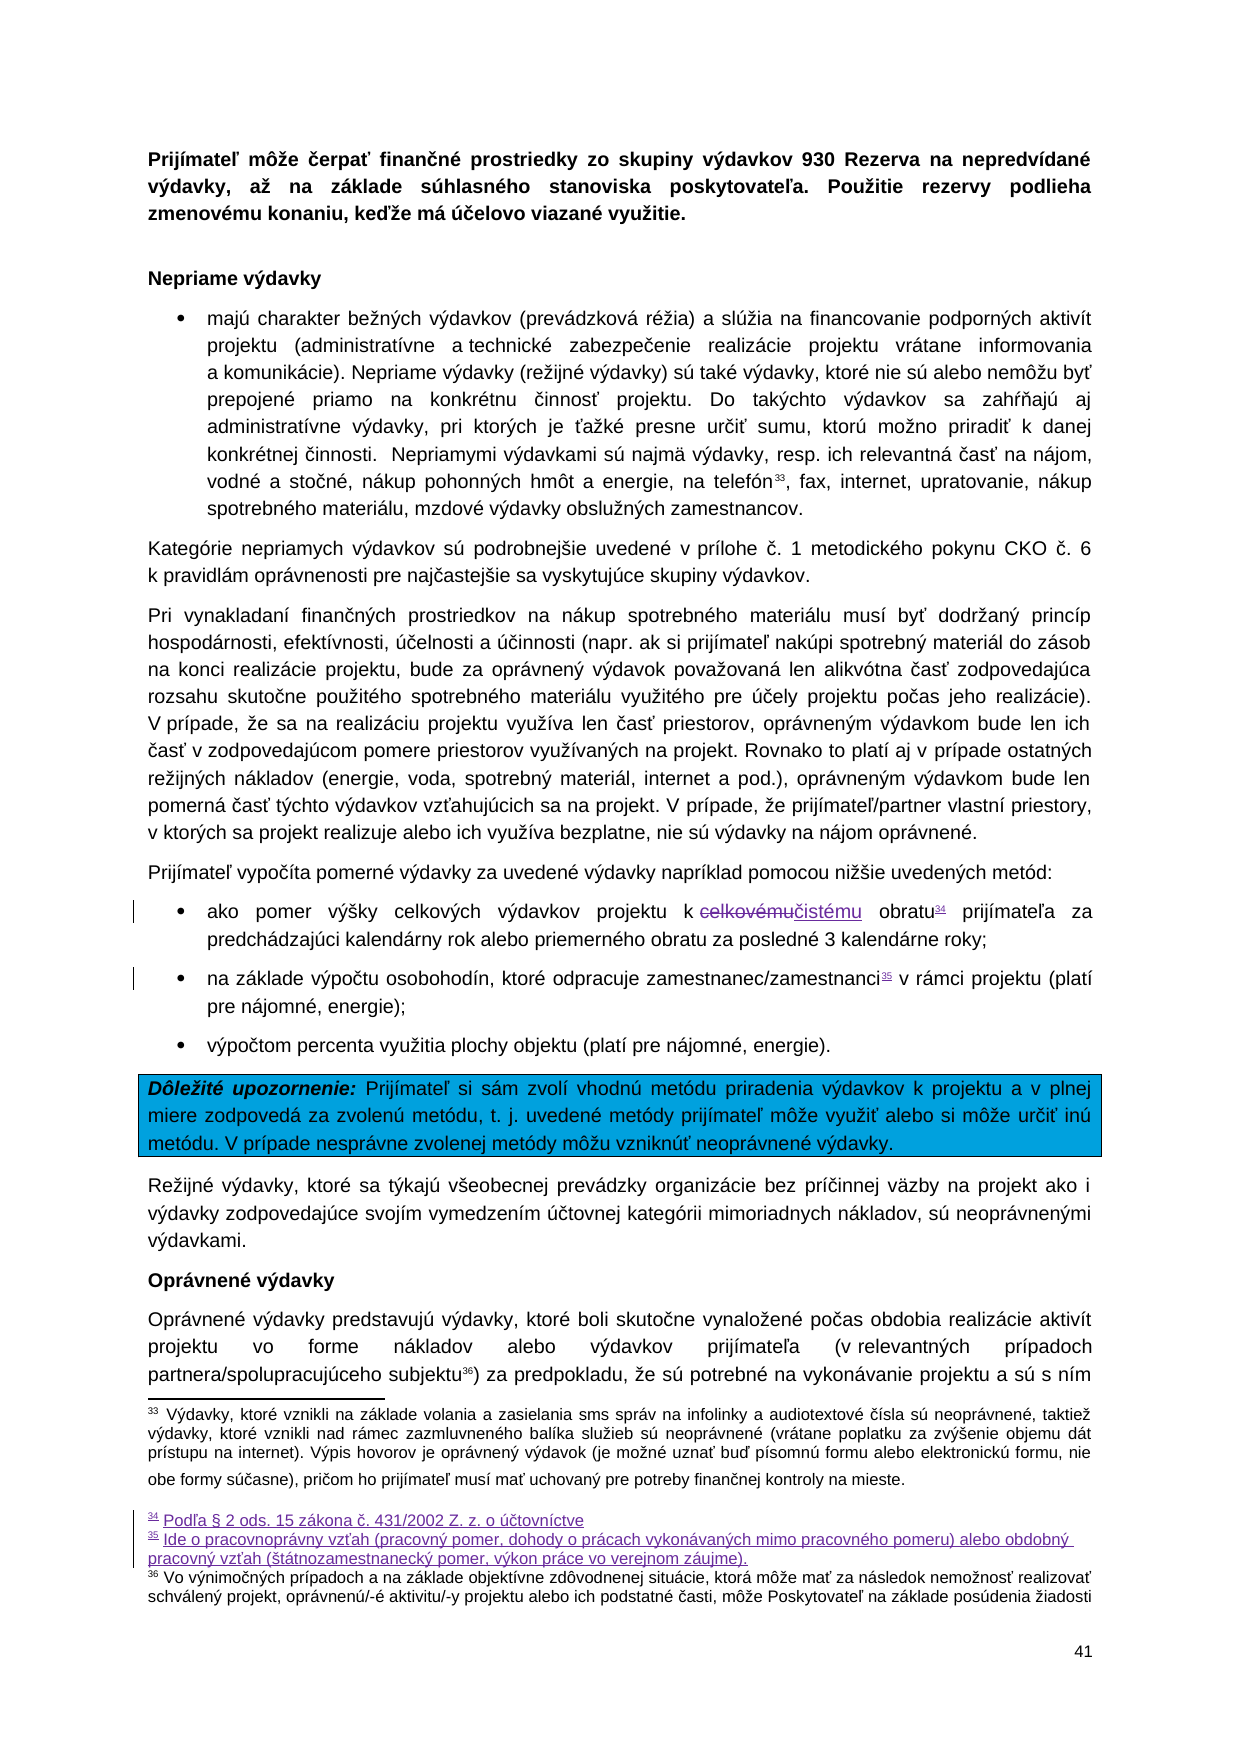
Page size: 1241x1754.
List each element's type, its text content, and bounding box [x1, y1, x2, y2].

text výpočtom percenta využitia plochy objektu (platí pre nájomné, energie). [177, 1034, 1092, 1057]
text Prijímateľ môže čerpať finančné prostriedky zo skupiny výdavkov 930 Rezerva na nepredvídané výdavky, až na základe súhlasného stanoviska poskytovateľa. Použitie rezervy podlieha zmenovému konaniu, keďže má účelovo viazané využitie. [148, 148, 1092, 225]
text Pri vynakladaní finančných prostriedkov na nákup spotrebného materiálu musí byť dodržaný princíp hospodárnosti, efektívnosti, účelnosti a účinnosti (napr. ak si prijímateľ nakúpi spotrebný materiál do zásob na konci realizácie projektu, bude za oprávnený výdavok považovaná len alikvótna časť zodpovedajúca rozsahu skutočne použitého spotrebného materiálu využitého pre účely projektu počas jeho realizácie). V prípade, že sa na realizáciu projektu využíva len časť priestorov, oprávneným výdavkom bude len ich časť v zodpovedajúcom pomere priestorov využívaných na projekt. Rovnako to platí aj v prípade ostatných režijných nákladov (energie, voda, spotrebný materiál, internet a pod.), oprávneným výdavkom bude len pomerná časť týchto výdavkov vzťahujúcich sa na projekt. V prípade, že prijímateľ/partner vlastní priestory, v ktorých sa projekt realizuje alebo ich využíva bezplatne, nie sú výdavky na nájom oprávnené. [148, 603, 1092, 844]
text Oprávnené výdavky [148, 1268, 1092, 1291]
text na základe výpočtu osobohodín, ktoré odpracuje zamestnanec/zamestnanci v rámci projektu (platí pre nájomné, energie); [177, 967, 1092, 1017]
text ako pomer výšky celkových výdavkov projektu k obratu prijímateľa za predchádzajúci kalendárny rok alebo priemerného obratu za posledné 3 kalendárne roky; [177, 900, 1092, 950]
text majú charakter bežných výdavkov (prevádzková réžia) a slúžia na financovanie podporných aktivít projektu (administratívne a technické zabezpečenie realizácie projektu vrátane informovania a komunikácie). Nepriame výdavky (režijné výdavky) sú také výdavky, ktoré nie sú alebo nemôžu byť prepojené priamo na konkrétnu činnosť projektu. Do takýchto výdavkov sa zahŕňajú aj administratívne výdavky, pri ktorých je ťažké presne určiť sumu, ktorú možno priradiť k danej konkrétnej činnosti. Nepriamymi výdavkami sú najmä výdavky, resp. ich relevantná časť na nájom, vodné a stočné, nákup pohonných hmôt a energie, na telefón, fax, internet, upratovanie, nákup spotrebného materiálu, mzdové výdavky obslužných zamestnancov. [177, 306, 1092, 519]
text Režijné výdavky, ktoré sa týkajú všeobecnej prevádzky organizácie bez príčinnej väzby na projekt ako i výdavky zodpovedajúce svojím vymedzením účtovnej kategórii mimoriadnych nákladov, sú neoprávnenými výdavkami. [148, 1174, 1092, 1251]
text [148, 1308, 1092, 1385]
text Kategórie nepriamych výdavkov sú podrobnejšie uvedené v prílohe č. 1 metodického pokynu CKO č. 6 k pravidlám oprávnenosti pre najčastejšie sa vyskytujúce skupiny výdavkov. [148, 537, 1092, 586]
text Prijímateľ vypočíta pomerné výdavky za uvedené výdavky napríklad pomocou nižšie uvedených metód: [148, 861, 1092, 883]
text Dôležité upozornenie: Prijímateľ si sám zvolí vhodnú metódu priradenia výdavkov k projektu a v plnej miere zodpovedá za zvolenú metódu, t. j. uvedené metódy prijímateľ môže využiť alebo si môže určiť inú metódu. V prípade nesprávne zvolenej metódy môžu vzniknúť neoprávnené výdavky. [139, 1075, 1101, 1156]
text Nepriame výdavky [148, 267, 1092, 289]
